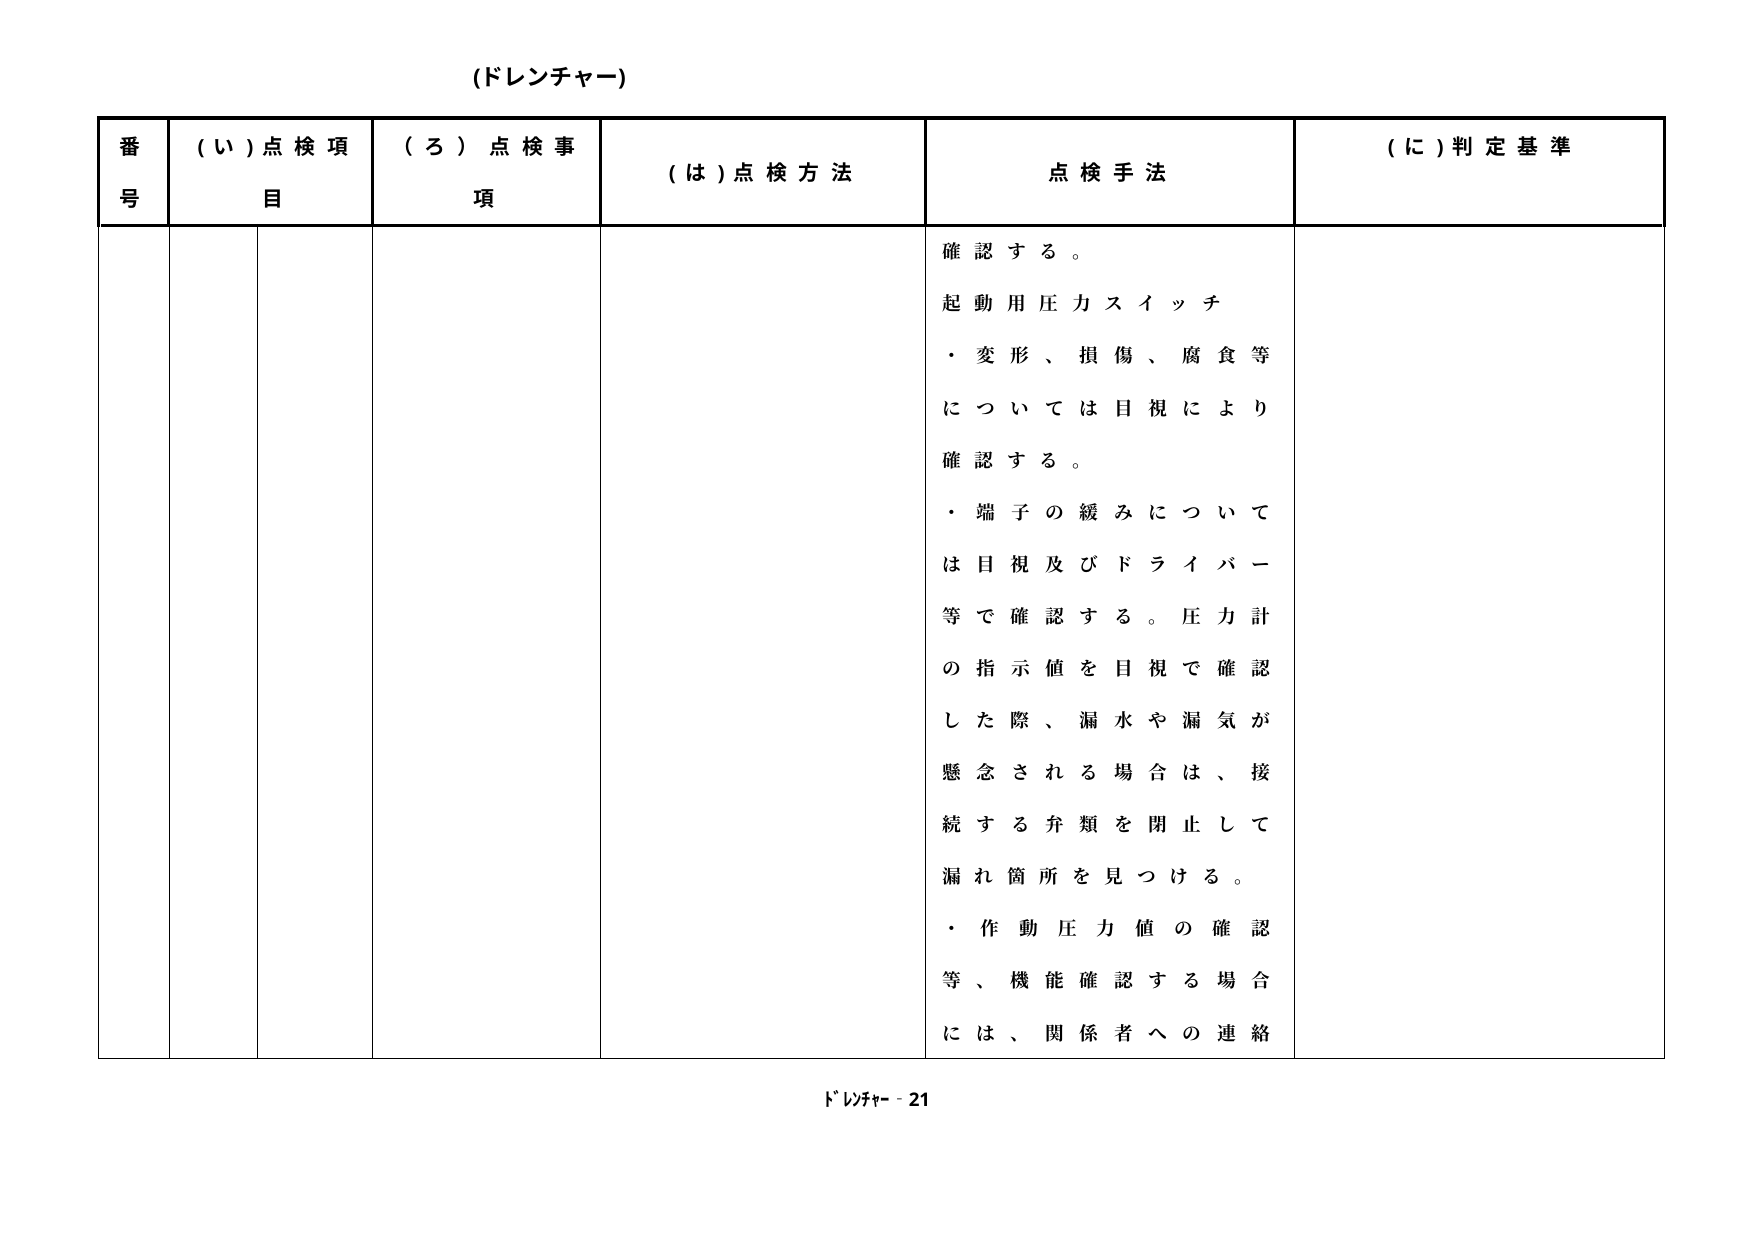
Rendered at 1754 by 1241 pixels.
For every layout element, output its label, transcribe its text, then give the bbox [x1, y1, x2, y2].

table_cell (14) [99, 224, 169, 1058]
table_header 点検手法 [927, 120, 1293, 224]
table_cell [926, 227, 1294, 1058]
table_cell [1295, 224, 1664, 1058]
table_header 番号 [100, 120, 167, 224]
table_cell [170, 227, 257, 1058]
table_cell [373, 227, 600, 1058]
table_header (は)点検方法 [602, 120, 924, 224]
table_header (い)点検項目 [170, 120, 371, 224]
table_header （ろ）点検事項 [374, 120, 599, 224]
table_cell [601, 227, 925, 1058]
table_cell [258, 227, 372, 1058]
table_header (に)判定基準 [1296, 120, 1663, 224]
